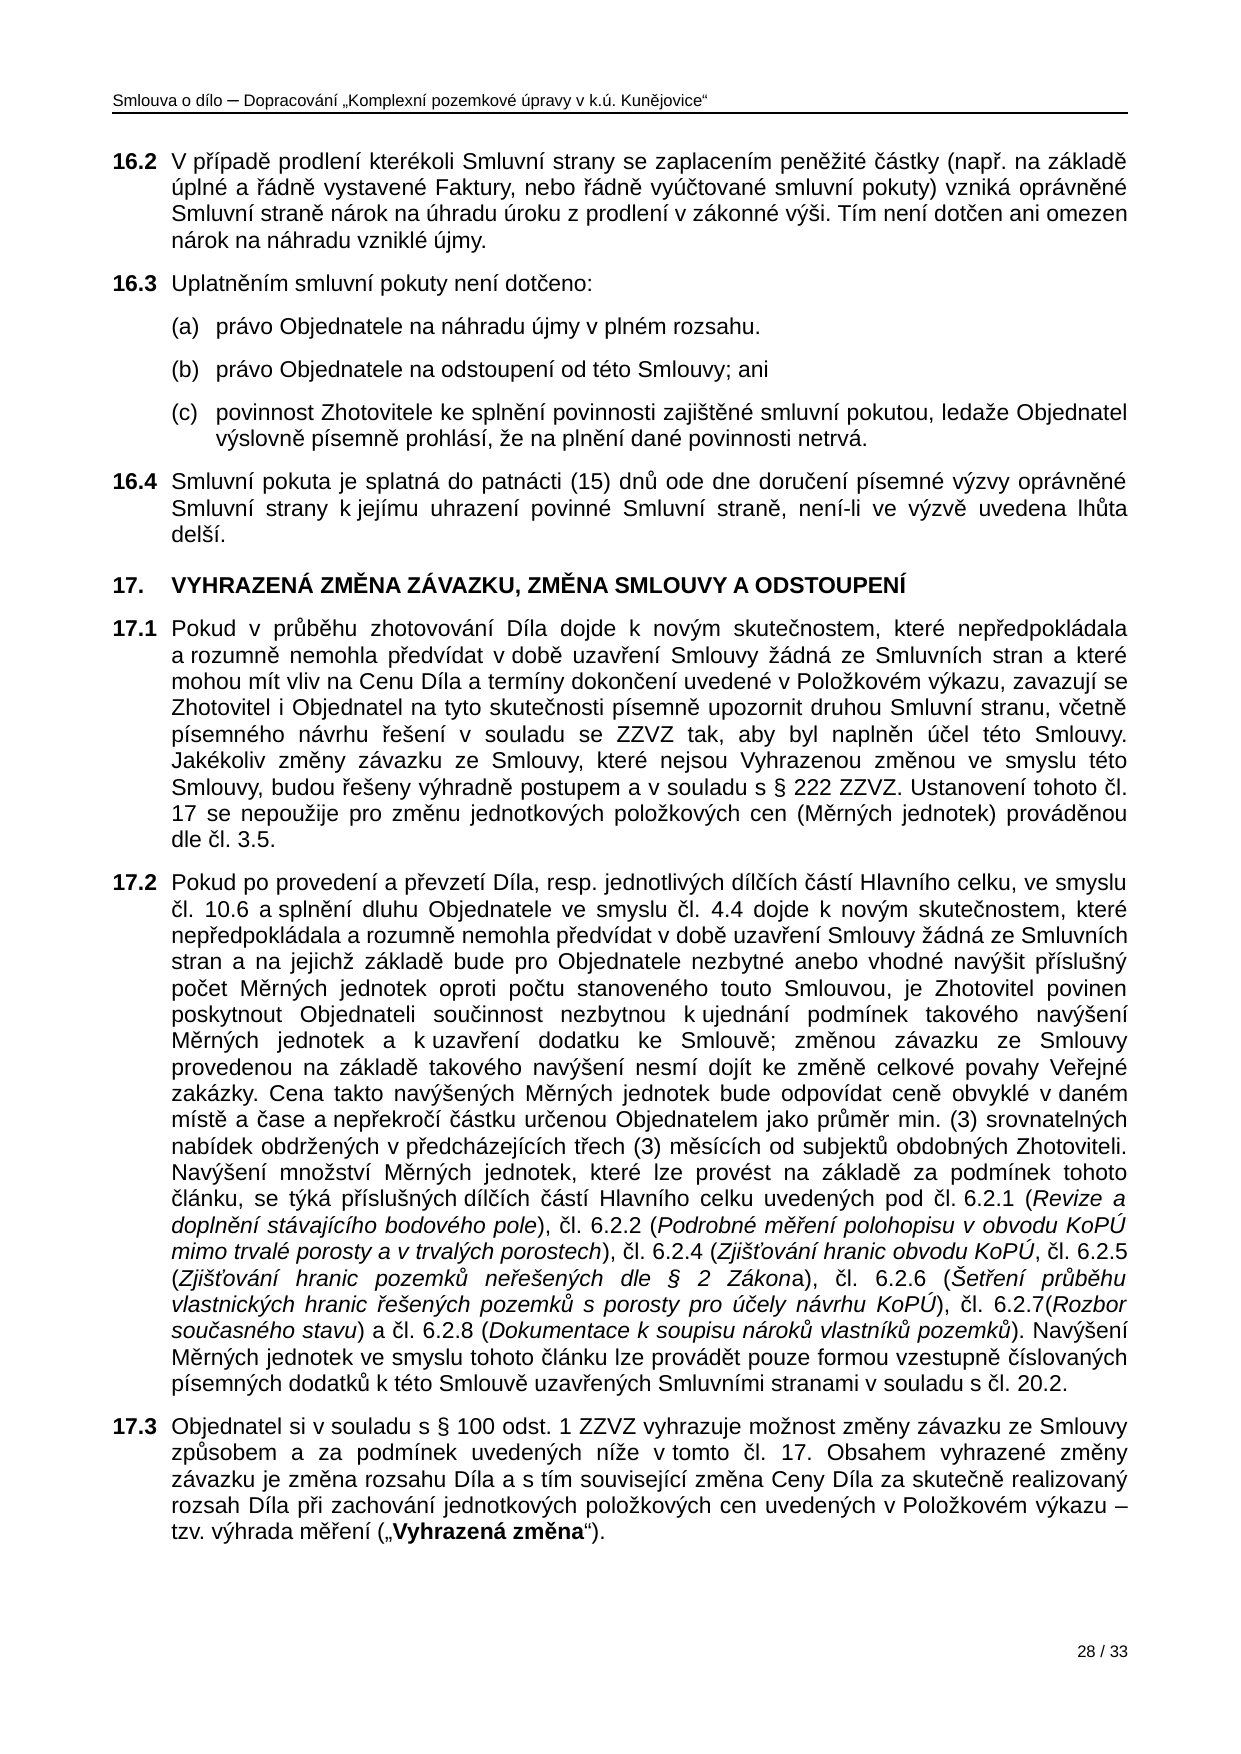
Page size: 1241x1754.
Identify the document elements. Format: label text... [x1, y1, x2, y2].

text Vyhrazená změna závazku, změna smlouvy a odstoupení [112, 572, 1128, 599]
text Pokud v průběhu zhotovování Díla dojde k novým skutečnostem, které nepředpokládala a rozumně nemohla předvídat v době uzavření Smlouvy žádná ze Smluvních stran a které mohou mít vliv na Cenu Díla a termíny dokončení uvedené v Položkovém výkazu, zavazují se Zhotovitel i Objednatel na tyto skutečnosti písemně upozornit druhou Smluvní stranu, včetně písemného návrhu řešení v souladu se ZZVZ tak, aby byl naplněn účel této Smlouvy. Jakékoliv změny závazku ze Smlouvy, které nejsou Vyhrazenou změnou ve smyslu této Smlouvy, budou řešeny výhradně postupem a v souladu s § 222 ZZVZ. Ustanovení tohoto čl. 17 se nepoužije pro změnu jednotkových položkových cen (Měrných jednotek) prováděnou dle čl. 3.6. [112, 615, 1128, 852]
list právo Objednatele na náhradu újmy v plném rozsahu. [171, 313, 1128, 339]
list právo Objednatele na odstoupení od této Smlouvy; ani [171, 356, 1128, 382]
text Uplatněním smluvní pokuty není dotčeno: [112, 270, 1128, 296]
list povinnost Zhotovitele ke splnění povinnosti zajištěné smluvní pokutou, ledaže Objednatel výslovně písemně prohlásí, že na plnění dané povinnosti netrvá. [171, 399, 1128, 452]
text Objednatel si v souladu s § 100 odst. 1 ZZVZ vyhrazuje možnost změny závazku ze Smlouvy způsobem a za podmínek uvedených níže v tomto čl. 17. Obsahem vyhrazené změny závazku je změna rozsahu Díla a s tím související změna Ceny Díla za skutečně realizovaný rozsah Díla při zachování jednotkových položkových cen uvedených v Položkovém výkazu – tzv. výhrada měření („Vyhrazená změna“). [112, 1413, 1128, 1545]
text V případě prodlení kterékoli Smluvní strany se zaplacením peněžité částky (např. na základě úplné a řádně vystavené Faktury, nebo řádně vyúčtované smluvní pokuty) vzniká oprávněné Smluvní straně nárok na úhradu úroku z prodlení v zákonné výši. Tím není dotčen ani omezen nárok na náhradu vzniklé újmy. [112, 148, 1128, 253]
text Pokud po provedení a převzetí Díla, resp. jednotlivých dílčích částí Hlavního celku, ve smyslu čl. 10.6 a splnění dluhu Objednatele ve smyslu čl. 4.4 dojde k novým skutečnostem, které nepředpokládala a rozumně nemohla předvídat v době uzavření Smlouvy žádná ze Smluvních stran a na jejichž základě bude pro Objednatele nezbytné anebo vhodné navýšit příslušný počet Měrných jednotek oproti počtu stanoveného touto Smlouvou, je Zhotovitel povinen poskytnout Objednateli součinnost nezbytnou k ujednání podmínek takového navýšení Měrných jednotek a k uzavření dodatku ke Smlouvě; změnou závazku ze Smlouvy provedenou na základě takového navýšení nesmí dojít ke změně celkové povahy Veřejné zakázky. Cena takto navýšených Měrných jednotek bude odpovídat ceně obvyklé v daném místě a čase a nepřekročí částku určenou Objednatelem jako průměr min. (3) srovnatelných nabídek obdržených v předcházejících třech (3) měsících od subjektů obdobných Zhotoviteli. Navýšení množství Měrných jednotek, které lze provést na základě za podmínek tohoto článku, se týká příslušných dílčích částí Hlavního celku uvedených pod čl. 6.2.1 (Revize a doplnění stávajícího bodového pole), čl. 6.2.2 (Podrobné měření polohopisu v obvodu KoPÚ mimo trvalé porosty a v trvalých porostech), čl. 6.2.4 (Zjišťování hranic obvodu KoPÚ, čl. 6.2.5 (Zjišťování hranic pozemků neřešených dle § 2 Zákona), čl. 6.2.6 (Šetření průběhu vlastnických hranic řešených pozemků s porosty pro účely návrhu KoPÚ), čl. 6.2.7(Rozbor současného stavu) a čl. 6.2.8 (Dokumentace k soupisu nároků vlastníků pozemků). Navýšení Měrných jednotek ve smyslu tohoto článku lze provádět pouze formou vzestupně číslovaných písemných dodatků k této Smlouvě uzavřených Smluvními stranami v souladu s čl. 20.2. [112, 869, 1128, 1396]
text Smluvní pokuta je splatná do patnácti (15) dnů ode dne doručení písemné výzvy oprávněné Smluvní strany k jejímu uhrazení povinné Smluvní straně, není-li ve výzvě uvedena lhůta delší. [112, 468, 1128, 547]
